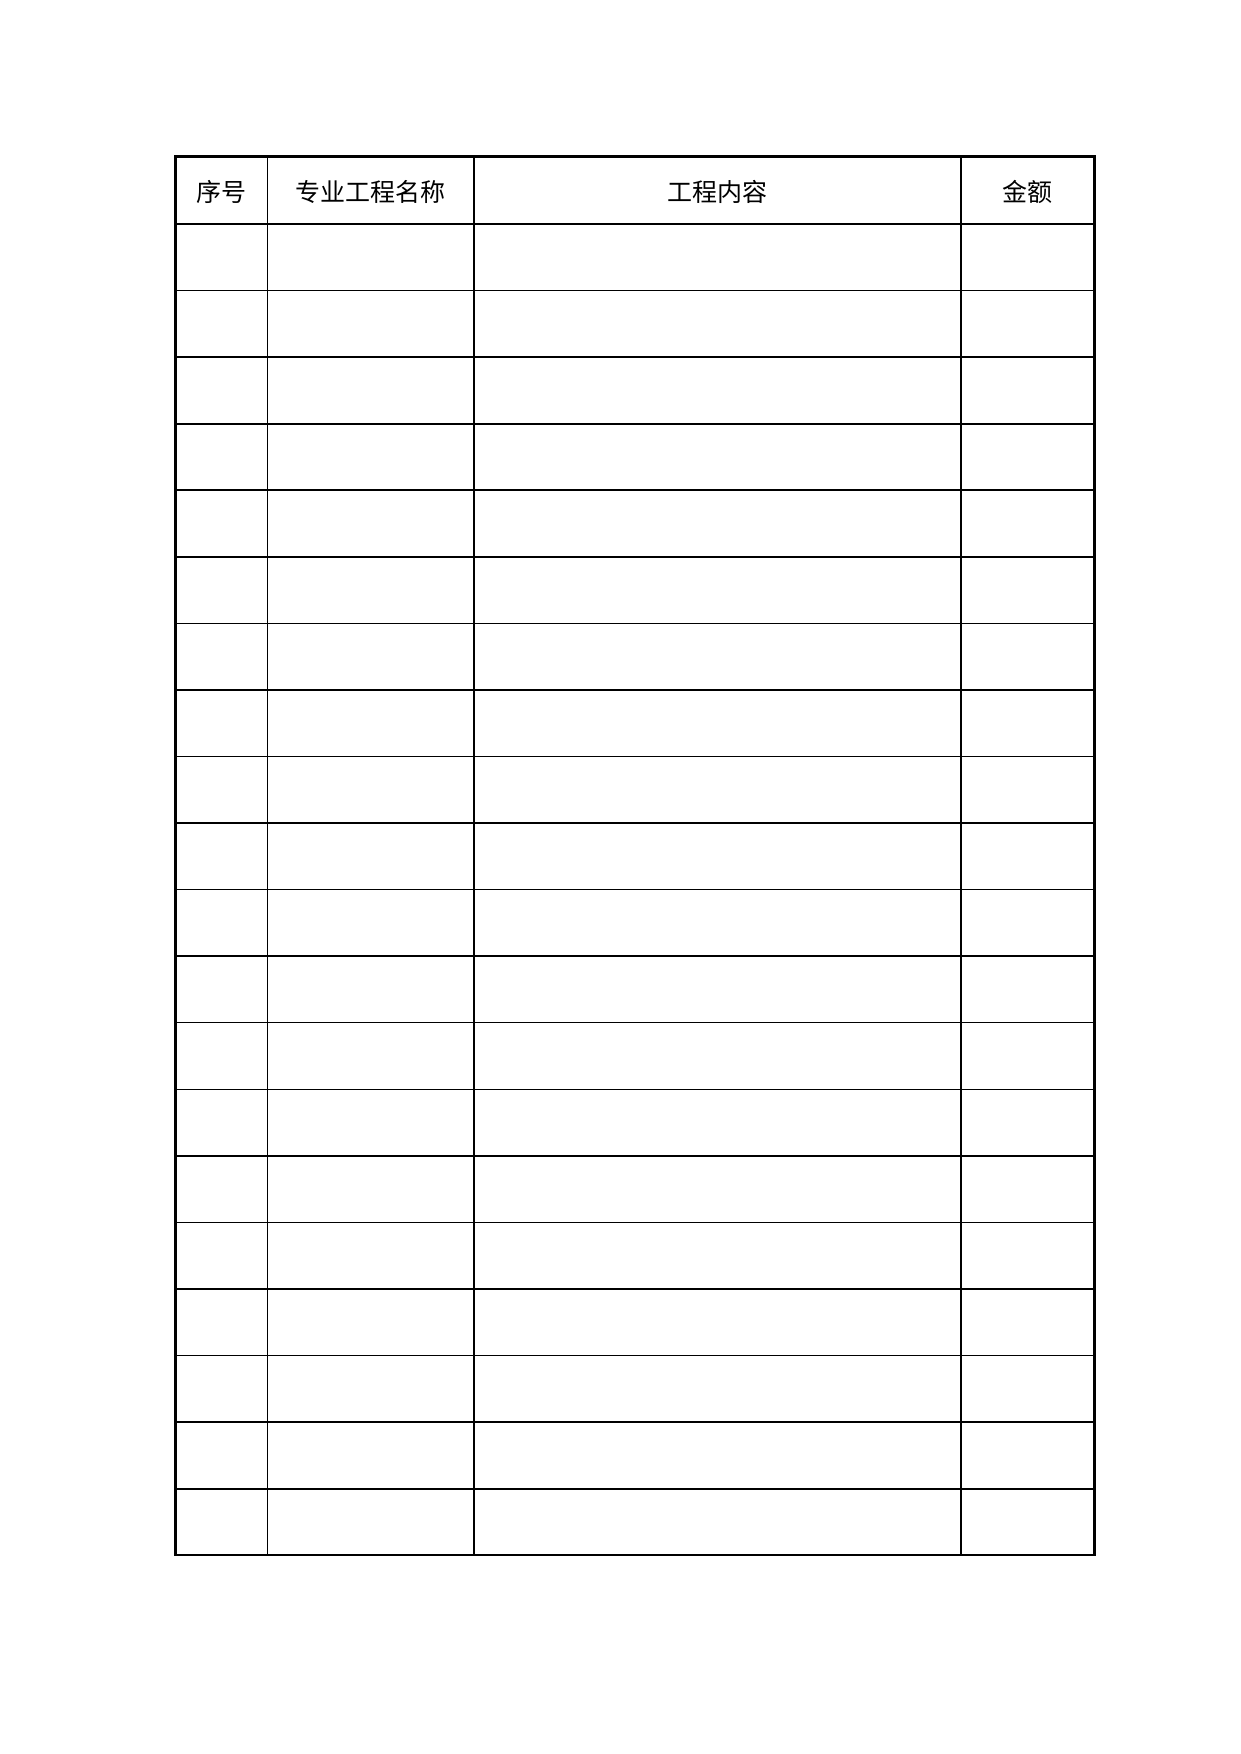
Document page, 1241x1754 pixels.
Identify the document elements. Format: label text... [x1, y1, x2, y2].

table_cell [962, 1157, 1093, 1222]
table_cell [268, 1290, 473, 1355]
table_cell [475, 890, 960, 955]
table_cell [177, 1490, 267, 1554]
table_cell [177, 890, 267, 955]
table_cell [475, 425, 960, 489]
table_cell [475, 358, 960, 423]
table_cell [268, 358, 473, 423]
table_cell [268, 890, 473, 955]
table_cell [475, 824, 960, 889]
table_cell [177, 358, 267, 423]
table_cell [177, 1356, 267, 1421]
table_cell [177, 1290, 267, 1355]
table_cell [475, 1223, 960, 1288]
table_header 金额 [962, 158, 1093, 223]
table_cell [177, 558, 267, 622]
table_cell [475, 624, 960, 689]
table_cell [268, 491, 473, 556]
table_header 专业工程名称 [268, 158, 473, 223]
table_cell [475, 491, 960, 556]
table_cell [475, 225, 960, 290]
table_cell [962, 691, 1093, 756]
table_header 工程内容 [475, 158, 960, 223]
table_cell [268, 1223, 473, 1288]
table_cell [475, 291, 960, 356]
table_cell [268, 824, 473, 889]
table_cell [177, 957, 267, 1022]
table_cell [475, 691, 960, 756]
table_cell [962, 358, 1093, 423]
table_cell [177, 1090, 267, 1155]
table_cell [962, 957, 1093, 1022]
table_cell [177, 225, 267, 290]
table_cell [962, 225, 1093, 290]
table_cell [962, 1423, 1093, 1488]
table_cell [962, 291, 1093, 356]
table_cell [962, 1090, 1093, 1155]
table_cell [475, 1356, 960, 1421]
table_cell [962, 558, 1093, 622]
table_cell [962, 1223, 1093, 1288]
table_cell [475, 558, 960, 622]
table_cell [475, 1423, 960, 1488]
table_cell [177, 624, 267, 689]
table_cell [268, 1423, 473, 1488]
table_cell [268, 691, 473, 756]
table_cell [177, 757, 267, 822]
table_cell [268, 957, 473, 1022]
table_cell [962, 1290, 1093, 1355]
table_cell [177, 1023, 267, 1088]
table_cell [268, 1090, 473, 1155]
table_cell [268, 225, 473, 290]
table_cell [268, 291, 473, 356]
table_cell [475, 1157, 960, 1222]
table_cell [177, 1157, 267, 1222]
table_cell [475, 957, 960, 1022]
table_cell [268, 624, 473, 689]
table_cell [962, 1490, 1093, 1554]
table_cell [962, 624, 1093, 689]
table_header 序号 [177, 158, 267, 223]
table_cell [268, 558, 473, 622]
table_cell [177, 491, 267, 556]
table_cell [962, 757, 1093, 822]
table_cell [177, 425, 267, 489]
table_cell [177, 1423, 267, 1488]
table_cell [268, 1157, 473, 1222]
table_cell [268, 1023, 473, 1088]
table_cell [962, 890, 1093, 955]
table_cell [475, 1290, 960, 1355]
table_cell [177, 1223, 267, 1288]
table_cell [268, 1356, 473, 1421]
table_cell [475, 757, 960, 822]
table_cell [268, 425, 473, 489]
table_cell [475, 1490, 960, 1554]
table_cell [962, 1023, 1093, 1088]
table_cell [962, 824, 1093, 889]
table_cell [475, 1023, 960, 1088]
table_cell [268, 757, 473, 822]
table_cell [177, 291, 267, 356]
table_cell [177, 691, 267, 756]
table_cell [475, 1090, 960, 1155]
table_cell [962, 1356, 1093, 1421]
table_cell [962, 425, 1093, 489]
table_cell [268, 1490, 473, 1554]
table_cell [177, 824, 267, 889]
table_cell [962, 491, 1093, 556]
